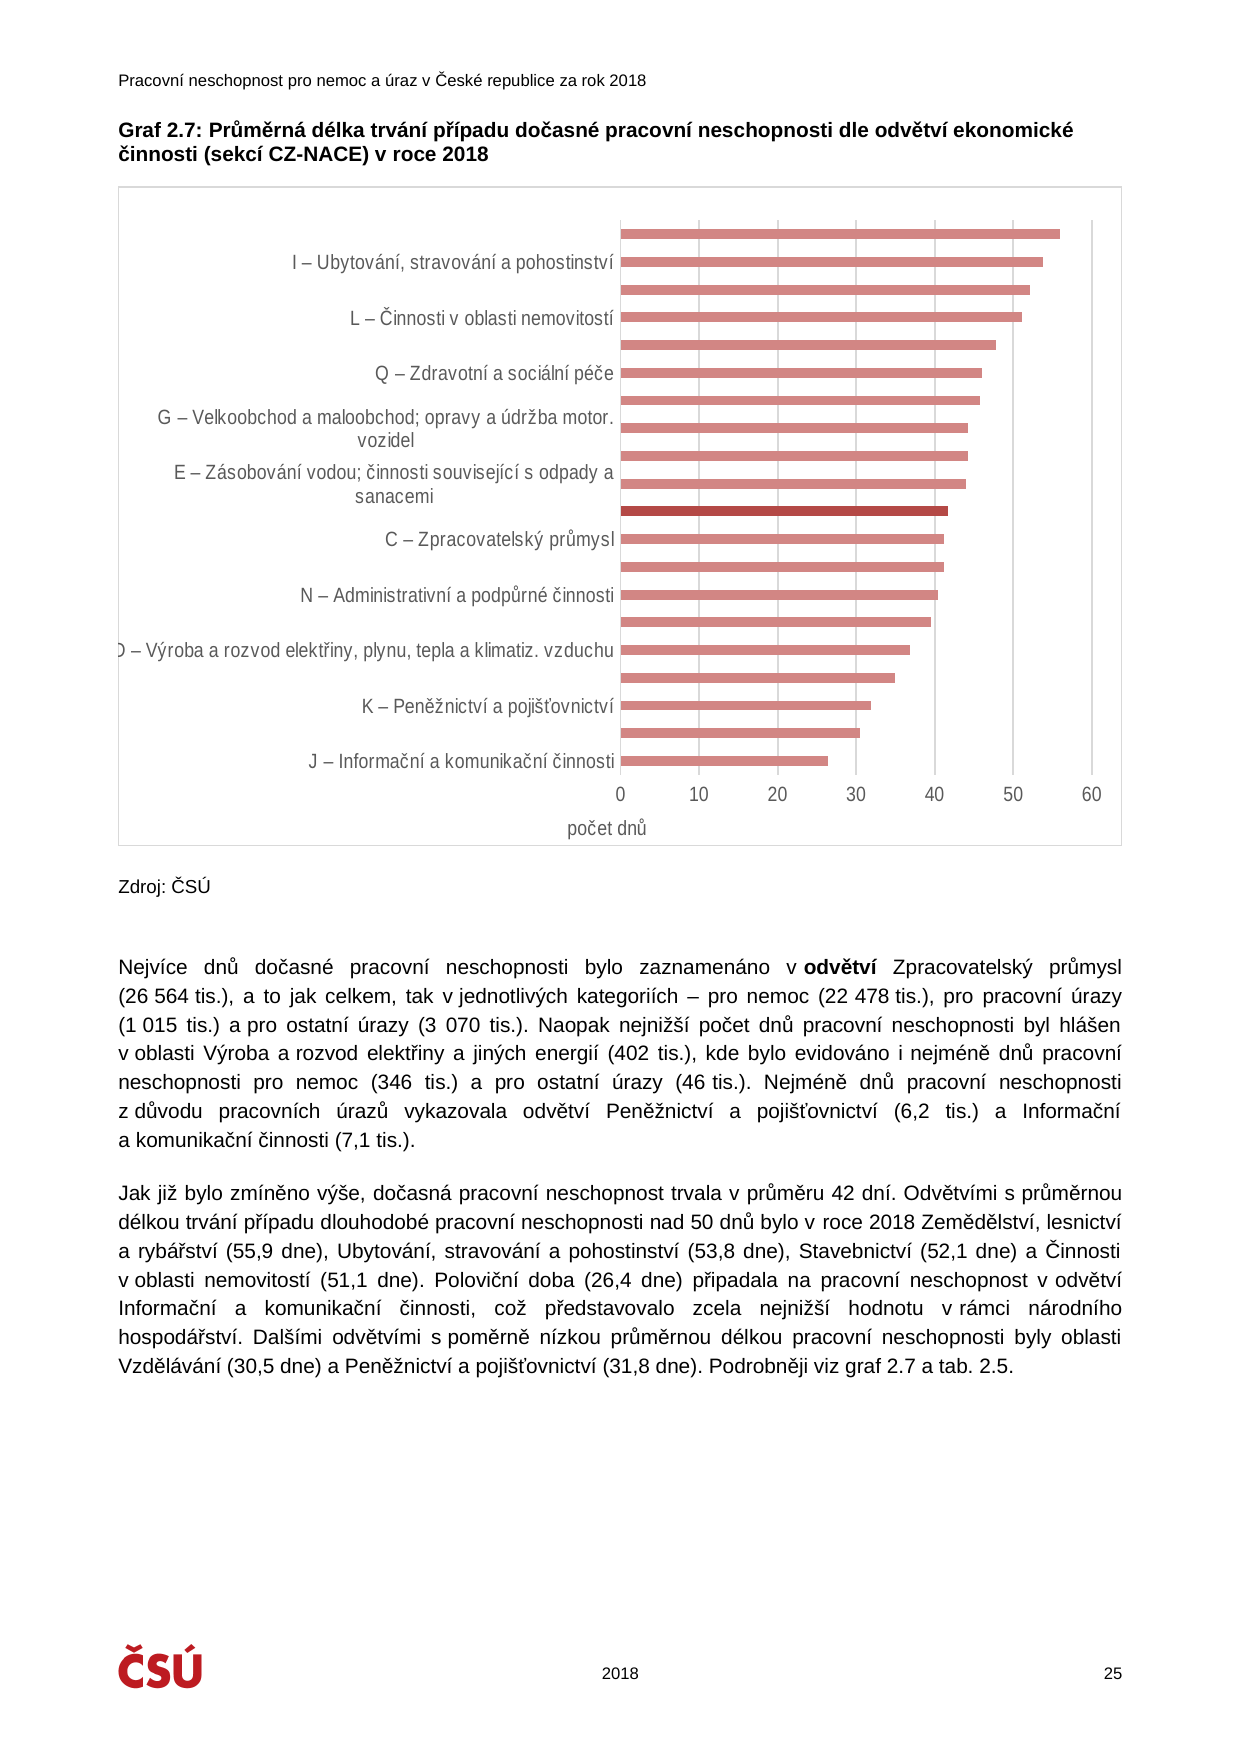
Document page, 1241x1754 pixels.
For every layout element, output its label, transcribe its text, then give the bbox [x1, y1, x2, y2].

text Graf 2.7: Průměrná délka trvání případu dočasné pracovní neschopnosti dle odvětví ekonomické činnosti (sekcí CZ-NACE) v roce 2018 [118, 118, 1122, 166]
picture [118, 1643, 202, 1689]
text Zdroj: ČSÚ [118, 875, 1122, 897]
text Jak již bylo zmíněno výše, dočasná pracovní neschopnost trvala v průměru 42 dní. Odvětvími s průměrnou délkou trvání případu dlouhodobé pracovní neschopnosti nad 50 dnů bylo v roce 2018 Zemědělství, lesnictví a rybářství (55,9 dne), Ubytování, stravování a pohostinství (53,8 dne), Stavebnictví (52,1 dne) a Činnosti v oblasti nemovitostí (51,1 dne). Poloviční doba (26,4 dne) připadala na pracovní neschopnost v odvětví Informační a komunikační činnosti, což představovalo zcela nejnižší hodnotu v rámci národního hospodářství. Dalšími odvětvími s poměrně nízkou průměrnou délkou pracovní neschopnosti byly oblasti Vzdělávání (30,5 dne) a Peněžnictví a pojišťovnictví (31,8 dne). Podrobněji viz graf 2.7 a tab. 2.5. [118, 1181, 1122, 1378]
text Nejvíce dnů dočasné pracovní neschopnosti bylo zaznamenáno v odvětví Zpracovatelský průmysl (26 564 tis.), a to jak celkem, tak v jednotlivých kategoriích – pro nemoc (22 478 tis.), pro pracovní úrazy (1 015 tis.) a pro ostatní úrazy (3 070 tis.). Naopak nejnižší počet dnů pracovní neschopnosti byl hlášen v oblasti Výroba a rozvod elektřiny a jiných energií (402 tis.), kde bylo evidováno i nejméně dnů pracovní neschopnosti pro nemoc (346 tis.) a pro ostatní úrazy (46 tis.). Nejméně dnů pracovní neschopnosti z důvodu pracovních úrazů vykazovala odvětví Peněžnictví a pojišťovnictví (6,2 tis.) a Informační a komunikační činnosti (7,1 tis.). [118, 955, 1122, 1151]
